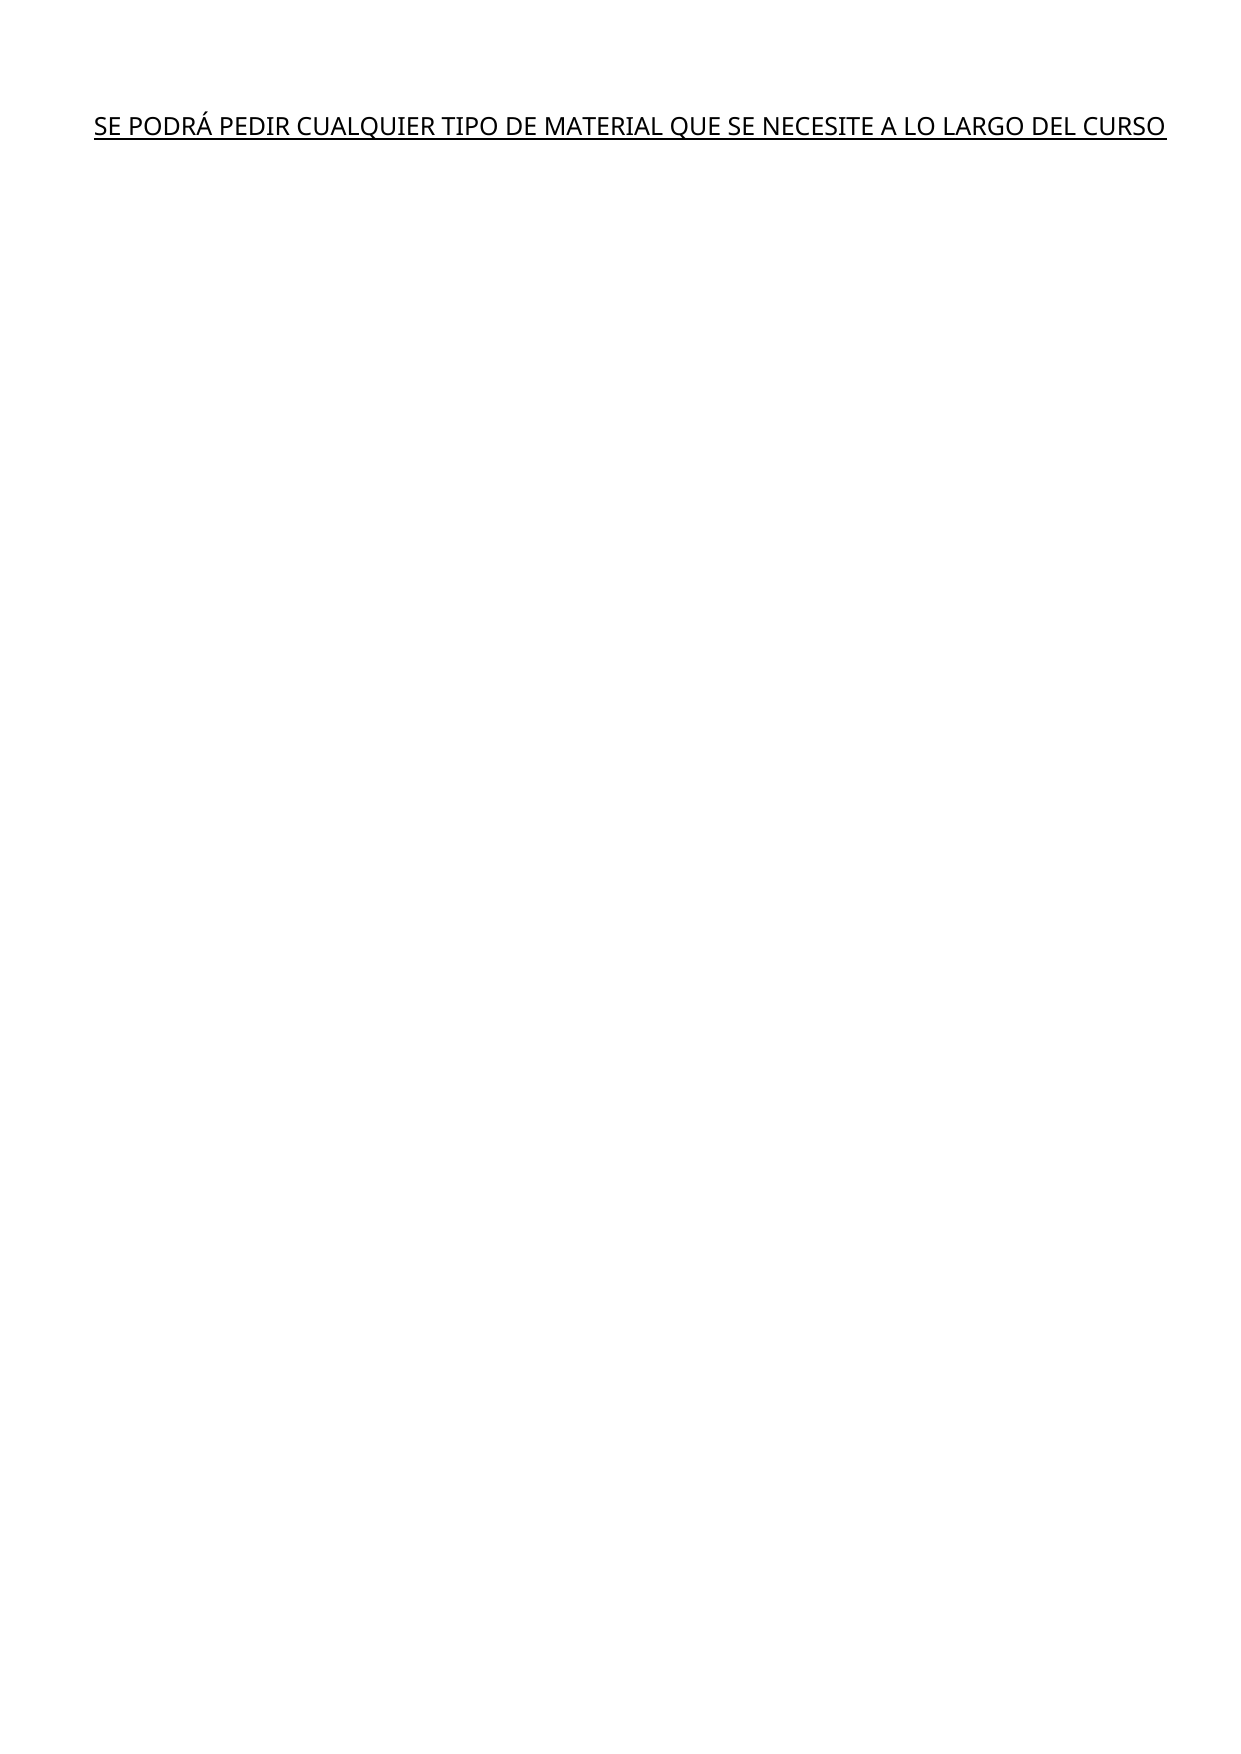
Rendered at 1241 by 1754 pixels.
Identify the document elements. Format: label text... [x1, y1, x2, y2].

text SE PODRÁ PEDIR CUALQUIER TIPO DE MATERIAL QUE SE NECESITE A LO LARGO DEL CURSO [94, 109, 1200, 143]
